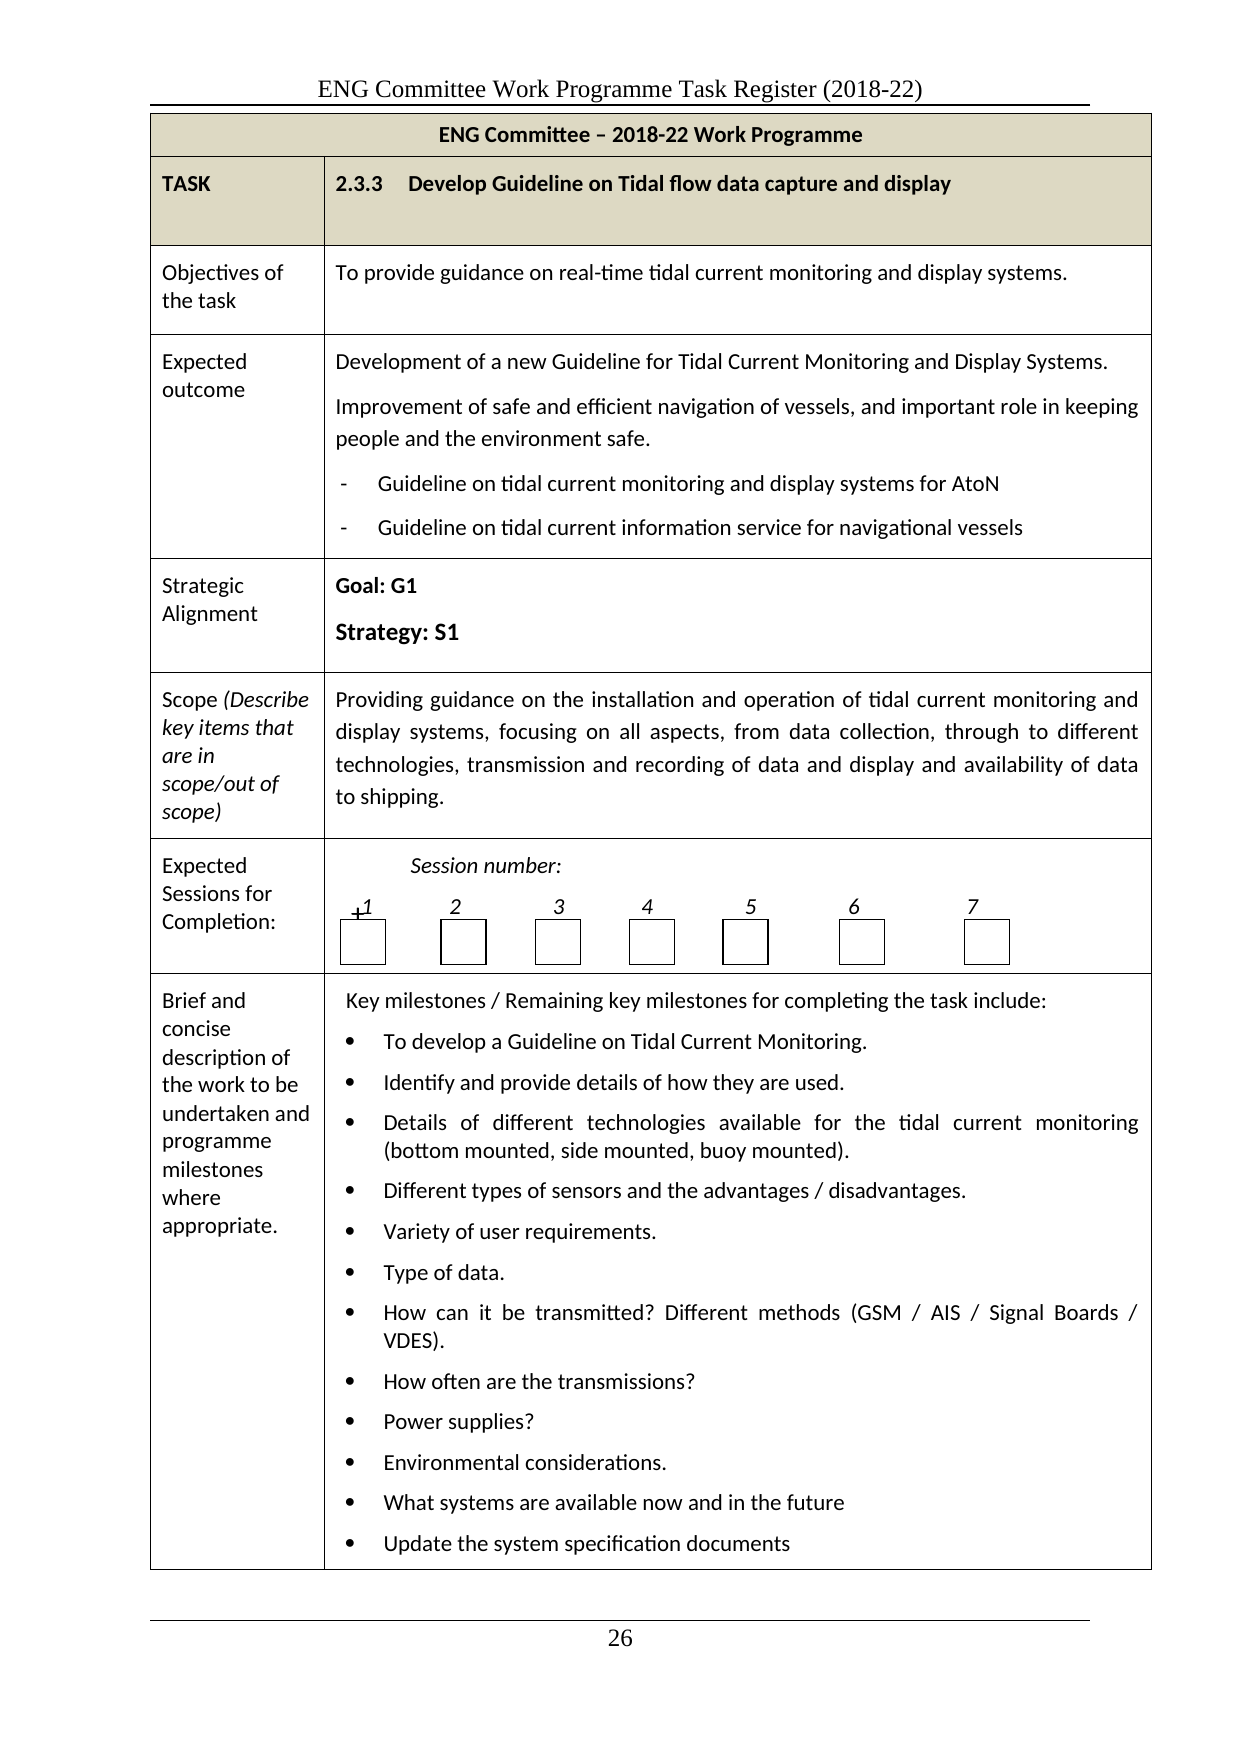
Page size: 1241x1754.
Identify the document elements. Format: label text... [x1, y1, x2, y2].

table_cell Expected Sessions for Completion: [151, 839, 324, 973]
table_cell Goal: G1 Strategy: S1 [325, 559, 1151, 672]
table_cell To provide guidance on real-time tidal current monitoring and display systems. [325, 246, 1151, 334]
table_cell Scope (Describe key items that are in scope/out of scope) [151, 673, 324, 838]
table_cell Objectives of the task [151, 246, 324, 334]
table_cell Providing guidance on the installation and operation of tidal current monitoring and display systems, focusing on all aspects, from data collection, through to different technologies, transmission and recording of data and display and availability of data to shipping. [325, 673, 1151, 838]
table_cell Development of a new Guideline for Tidal Current Monitoring and Display Systems. Improvement of safe and efficient navigation of vessels, and important role in keeping people and the environment safe. Guideline on tidal current monitoring and display systems for AtoN Guideline on tidal current information service for navigational vessels [325, 335, 1151, 558]
table_cell Session number: 1 2 3 4 5 6 7 [325, 839, 1151, 973]
table_cell Expected outcome [151, 335, 324, 558]
table_cell Brief and concise description of the work to be undertaken and programme milestones where appropriate. [151, 974, 324, 1569]
table_cell Key milestones / Remaining key milestones for completing the task include: To develop a Guideline on Tidal Current Monitoring. Identify and provide details of how they are used. Details of different technologies available for the tidal current monitoring (bottom mounted, side mounted, buoy mounted). Different types of sensors and the advantages / disadvantages. Variety of user requirements. Type of data. How can it be transmitted? Different methods (GSM / AIS / Signal Boards / VDES). How often are the transmissions? Power supplies? Environmental considerations. What systems are available now and in the future Update the system specification documents [325, 974, 1151, 1569]
table_cell TASK [151, 157, 324, 245]
table_header ENG Committee – 2018-22 Work Programme [151, 114, 1151, 156]
table_cell 2.3.3 Develop Guideline on Tidal flow data capture and display [325, 157, 1151, 245]
table_cell Strategic Alignment [151, 559, 324, 672]
